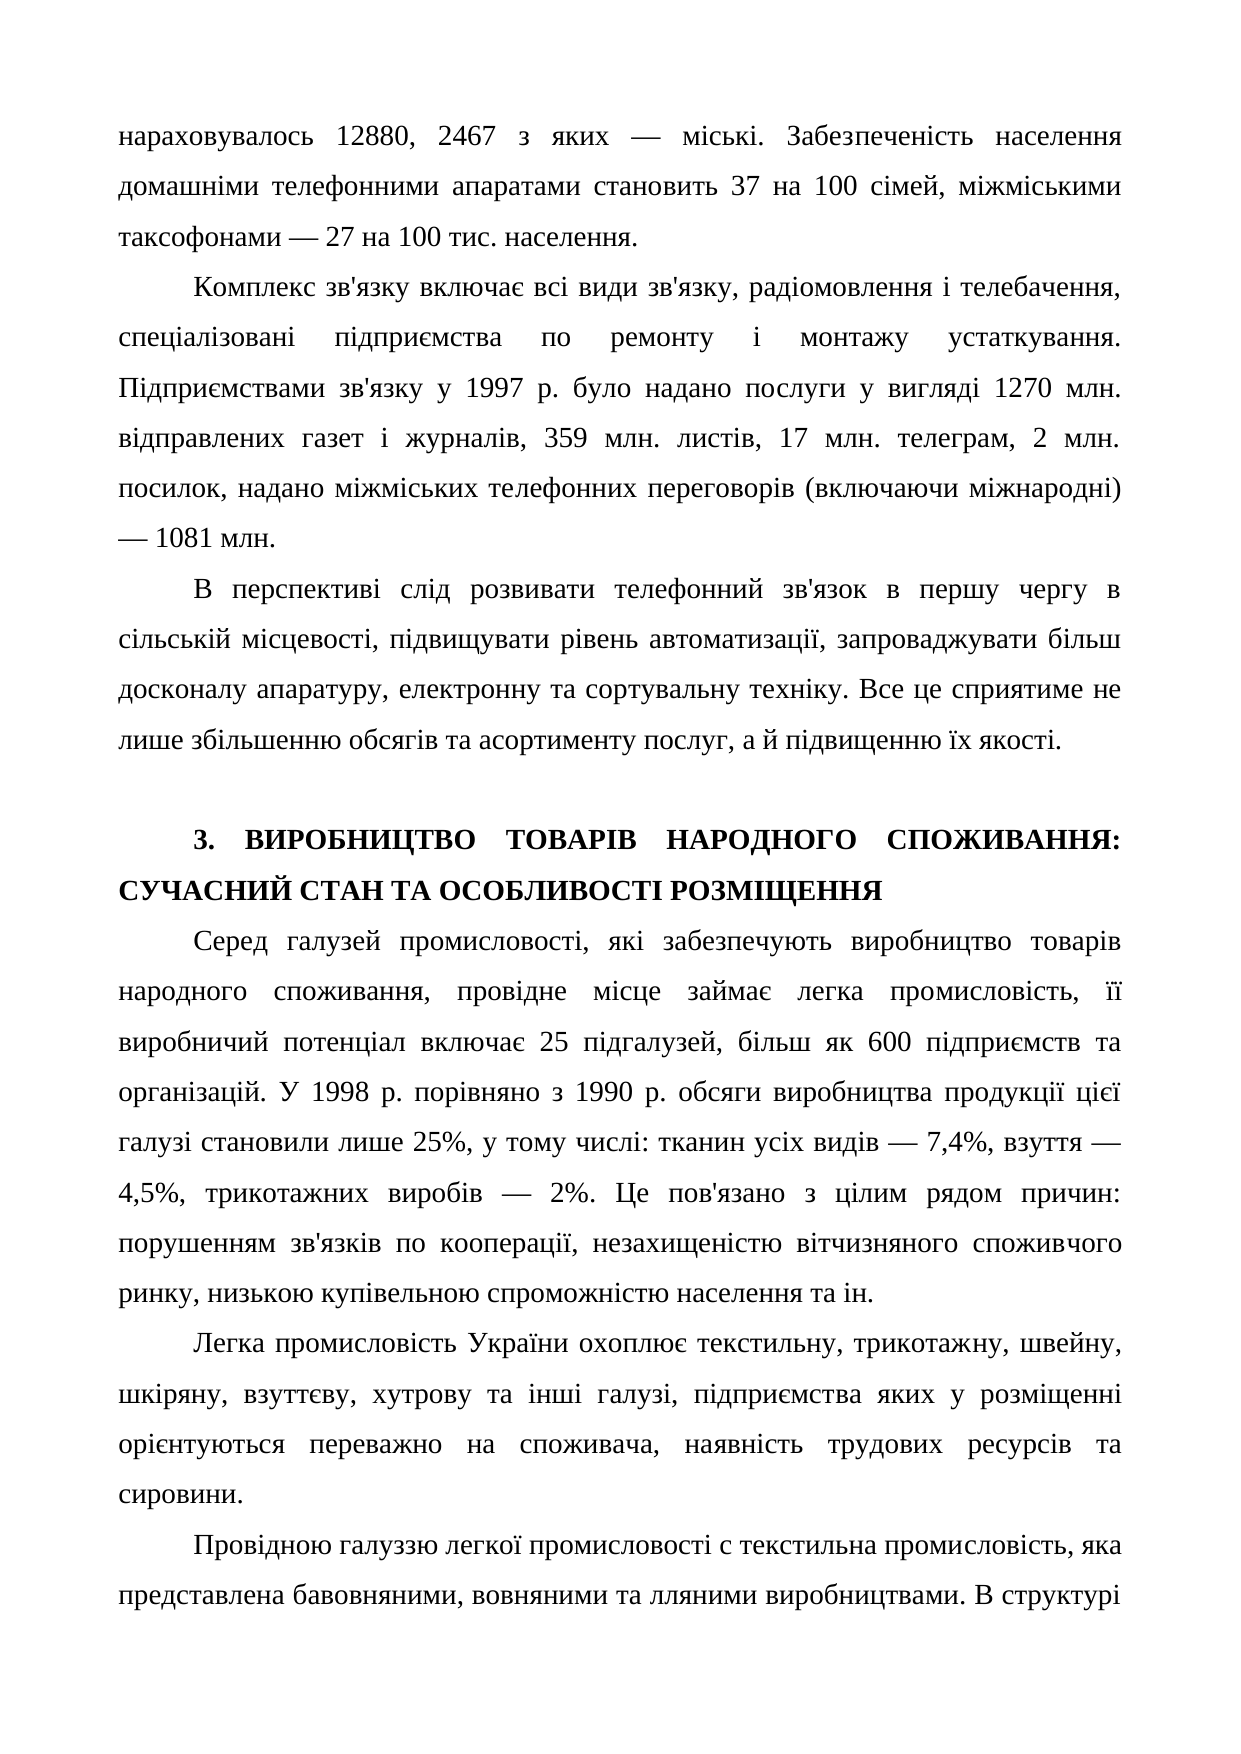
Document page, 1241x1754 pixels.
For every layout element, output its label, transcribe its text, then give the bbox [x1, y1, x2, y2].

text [118, 1527, 1122, 1611]
text 3. ВИРОБНИЦТВО ТОВАРІВ НАРОДНОГО СПОЖИВАННЯ: СУЧАСНИЙ СТАН ТА ОСОБЛИВОСТІ РОЗМІЩЕННЯ [118, 822, 1122, 906]
text Легка промисловість України охоплює текстильну, трикотажну, швейну, шкіряну, взуттєву, хутрову та інші галузі, підприємства яких у розміщенні орієнтуються переважно на споживача, наявність трудових ресурсів та сировини. [118, 1326, 1122, 1510]
text Комплекс зв'язку включає всі види зв'язку, радіомовлення і телебачення, спеціалізовані підприємства по ремонту і монтажу устаткування. Підприємствами зв'язку у 1997 р. було надано послуги у вигляді 1270 млн. відправлених газет і журналів, 359 млн. листів, 17 млн. телеграм, 2 млн. посилок, надано міжміських телефонних переговорів (включаючи міжнародні) — 1081 млн. [118, 269, 1122, 554]
text Серед галузей промисловості, які забезпечують виробництво товарів народного споживання, провідне місце займає легка промисловість, її виробничий потенціал включає 25 підгалузей, більш як 600 підприємств та організацій. У 1998 р. порівняно з 1990 р. обсяги виробництва продукції цієї галузі становили лише 25%, у тому числі: тканин усіх видів — 7,4%, взуття — 4,5%, трикотажних виробів — 2%. Це пов'язано з цілим рядом причин: порушенням зв'язків по кооперації, незахищеністю вітчизняного споживчого ринку, низькою купівельною спроможністю населення та ін. [118, 923, 1122, 1309]
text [118, 118, 1122, 252]
text В перспективі слід розвивати телефонний зв'язок в першу чергу в сільській місцевості, підвищувати рівень автоматизації, запроваджувати більш досконалу апаратуру, електронну та сортувальну техніку. Все це сприятиме не лише збільшенню обсягів та асортименту послуг, а й підвищенню їх якості. [118, 571, 1122, 755]
